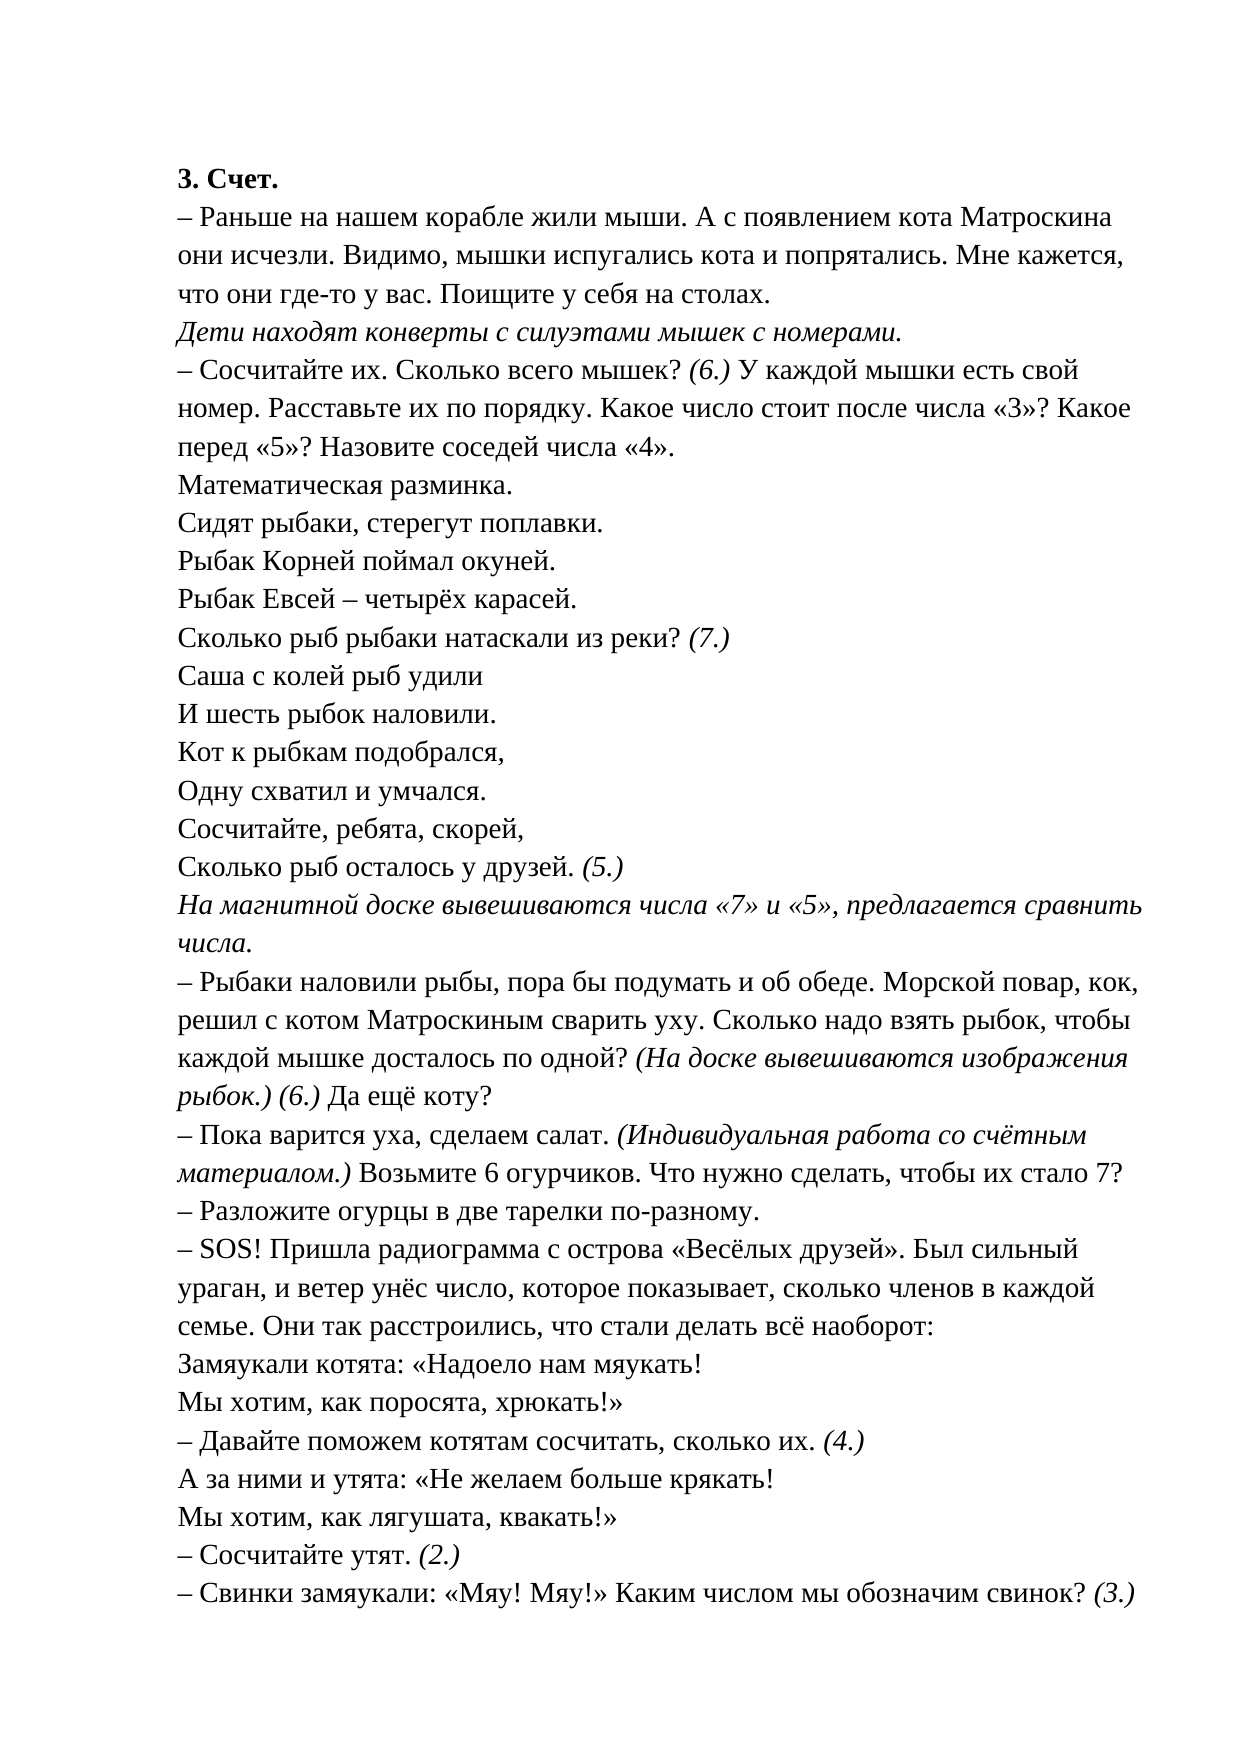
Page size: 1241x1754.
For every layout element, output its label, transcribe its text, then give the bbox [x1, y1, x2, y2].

text Сидят рыбаки, стерегут поплавки. [177, 500, 1152, 539]
text И шесть рыбок наловили. [177, 692, 1152, 730]
text – Сосчитайте утят. (2.) [177, 1533, 1152, 1571]
text 3. Счет. [177, 156, 1152, 194]
text Рыбак Корней поймал окуней. [177, 539, 1152, 577]
text – Разложите огурцы в две тарелки по-разному. [177, 1188, 1152, 1227]
text На магнитной доске вывешиваются числа «7» и «5», предлагается сравнить числа. [177, 883, 1152, 959]
text Замяукали котята: «Надоело нам мяукать! [177, 1341, 1152, 1380]
text Математическая разминка. [177, 462, 1152, 500]
text – Пока варится уха, сделаем салат. (Индивидуальная работа со счётным материалом.) Возьмите 6 огурчиков. Что нужно сделать, чтобы их стало 7? [177, 1112, 1152, 1188]
text – Давайте поможем котятам сосчитать, сколько их. (4.) [177, 1418, 1152, 1456]
text Сколько рыб осталось у друзей. (5.) [177, 844, 1152, 883]
text Сколько рыб рыбаки натаскали из реки? (7.) [177, 615, 1152, 653]
text – Рыбаки наловили рыбы, пора бы подумать и об обеде. Морской повар, кок, решил с котом Матроскиным сварить уху. Сколько надо взять рыбок, чтобы каждой мышке досталось по одной? (На доске вывешиваются изображения рыбок.) (6.) Да ещё коту? [177, 959, 1152, 1112]
text Сосчитайте, ребята, скорей, [177, 806, 1152, 844]
text – SOS! Пришла радиограмма с острова «Весёлых друзей». Был сильный ураган, и ветер унёс число, которое показывает, сколько членов в каждой семье. Они так расстроились, что стали делать всё наоборот: [177, 1227, 1152, 1341]
text Дети находят конверты с силуэтами мышек с номерами. [177, 309, 1152, 347]
text Кот к рыбкам подобрался, [177, 730, 1152, 768]
text Мы хотим, как поросята, хрюкать!» [177, 1380, 1152, 1418]
text – Раньше на нашем корабле жили мыши. А с появлением кота Матроскина они исчезли. Видимо, мышки испугались кота и попрятались. Мне кажется, что они где-то у вас. Поищите у себя на столах. [177, 194, 1152, 309]
text – Свинки замяукали: «Мяу! Мяу!» Каким числом мы обозначим свинок? (3.) [177, 1571, 1152, 1609]
text – Сосчитайте их. Сколько всего мышек? (6.) У каждой мышки есть свой номер. Расставьте их по порядку. Какое число стоит после числа «3»? Какое перед «5»? Назовите соседей числа «4». [177, 347, 1152, 462]
text Рыбак Евсей – четырёх карасей. [177, 577, 1152, 615]
text А за ними и утята: «Не желаем больше крякать! [177, 1456, 1152, 1494]
text Мы хотим, как лягушата, квакать!» [177, 1494, 1152, 1533]
text Одну схватил и умчался. [177, 768, 1152, 806]
text Саша с колей рыб удили [177, 653, 1152, 692]
